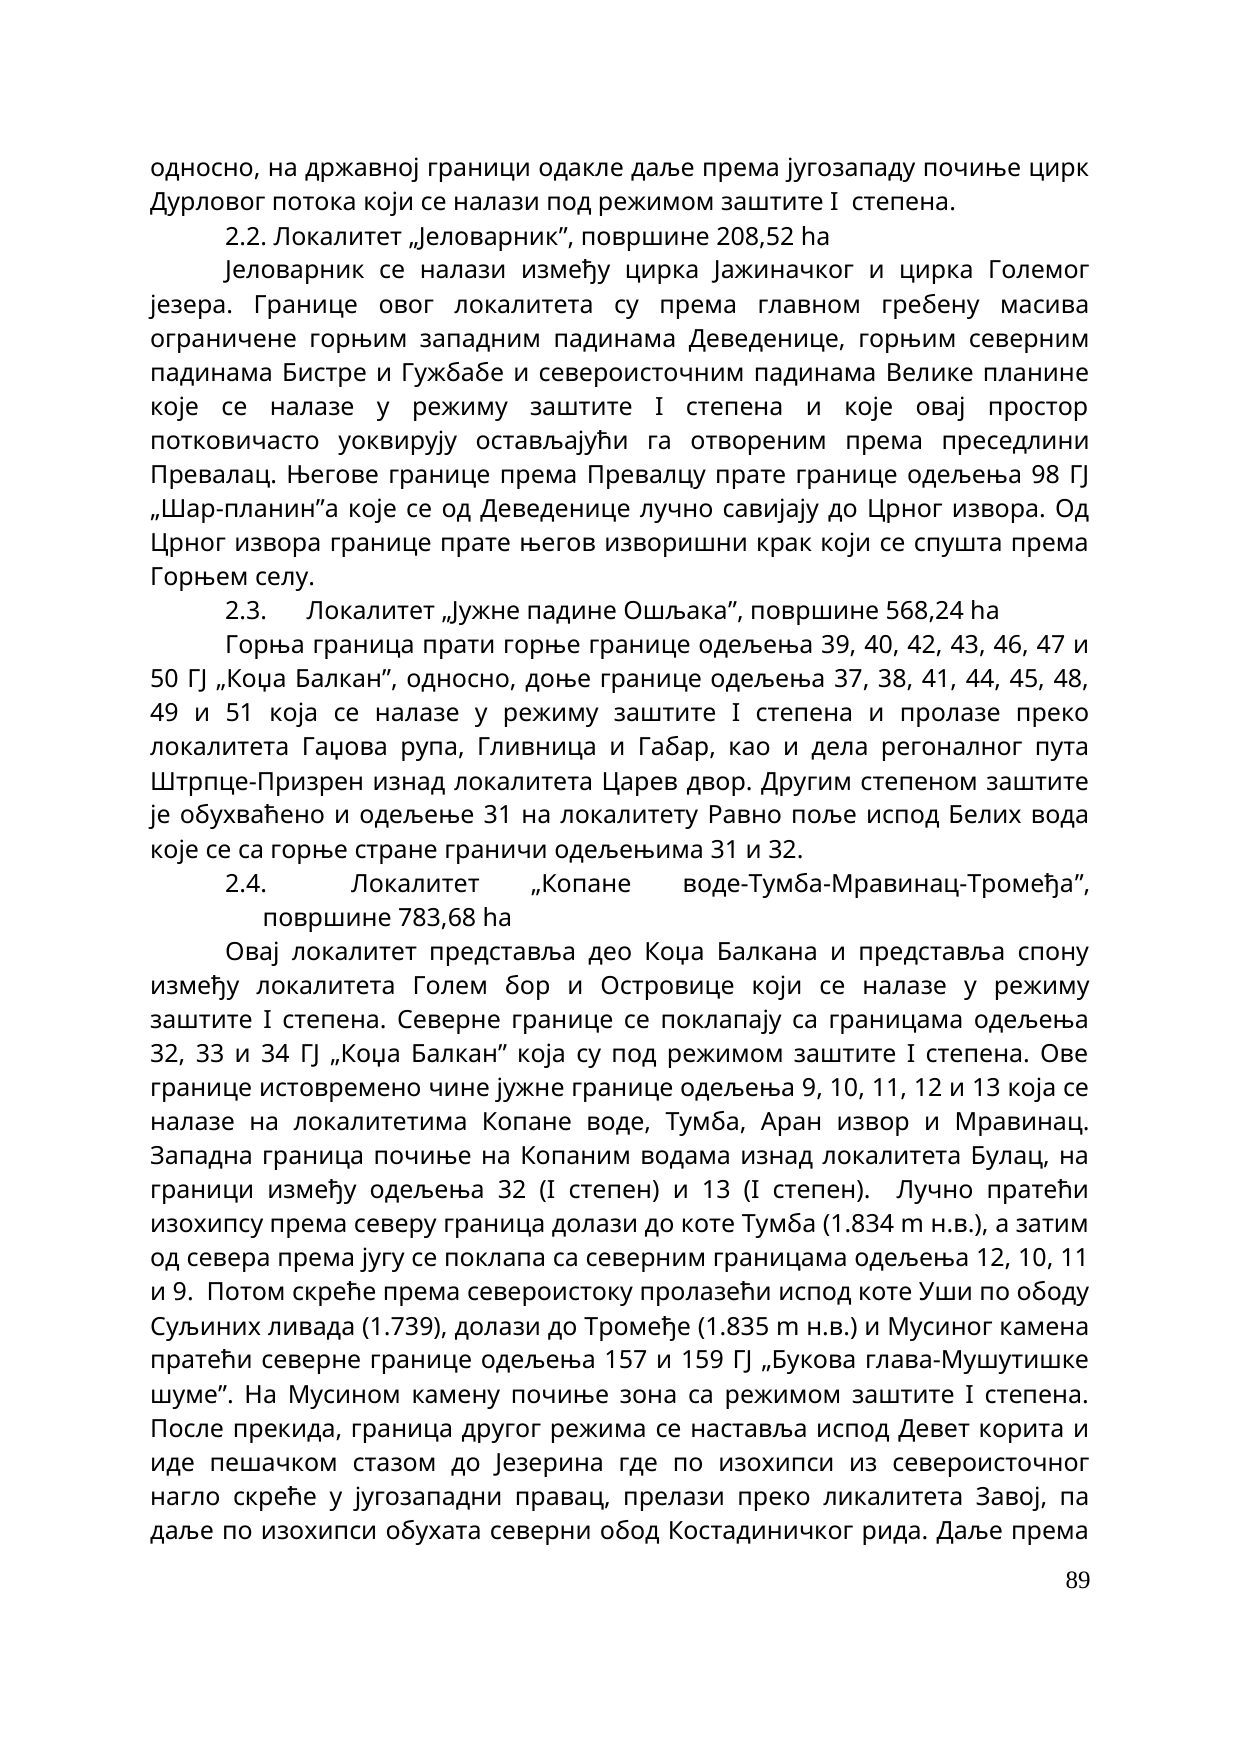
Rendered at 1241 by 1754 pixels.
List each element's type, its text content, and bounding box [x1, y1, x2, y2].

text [150, 150, 1090, 218]
text Горња граница прати горње границе одељења 39, 40, 42, 43, 46, 47 и 50 ГЈ „Коџа Балкан”, односно, доње границе одељења 37, 38, 41, 44, 45, 48, 49 и 51 која се налазе у режиму заштите I степена и пролазе преко локалитета Гаџова рупа, Гливница и Габар, као и дела регоналног пута Штрпце-Призрен изнад локалитета Царев двор. Другим степеном заштите је обухваћено и одељење 31 на локалитету Равно поље испод Белих вода које се са горње стране граничи одељењима 31 и 32. [150, 627, 1090, 865]
text 2.2. Локалитет „Јеловарник”, површине 208,52 ha [150, 218, 1090, 252]
text Јеловарник се налази између цирка Јажиначког и цирка Големог језера. Границе овог локалитета су према главном гребену масива ограничене горњим западним падинама Деведенице, горњим северним падинама Бистре и Гужбабе и североисточним падинама Велике планине које се налазе у режиму заштите I степена и које овај простор потковичасто уоквирују остављајући га отвореним према преседлини Превалац. Његове границе према Превалцу прате границе одељења 98 ГЈ „Шар-планин”а које се од Деведенице лучно савијају до Црног извора. Од Црног извора границе прате његов изворишни крак који се спушта према Горњем селу. [150, 252, 1090, 593]
list Локалитет „Копане воде-Тумба-Мравинац-Тромеђа”, површине 783,68 ha [225, 865, 1090, 933]
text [150, 933, 1090, 1547]
list Локалитет „Јужне падине Ошљака”, површине 568,24 ha [225, 593, 1090, 627]
